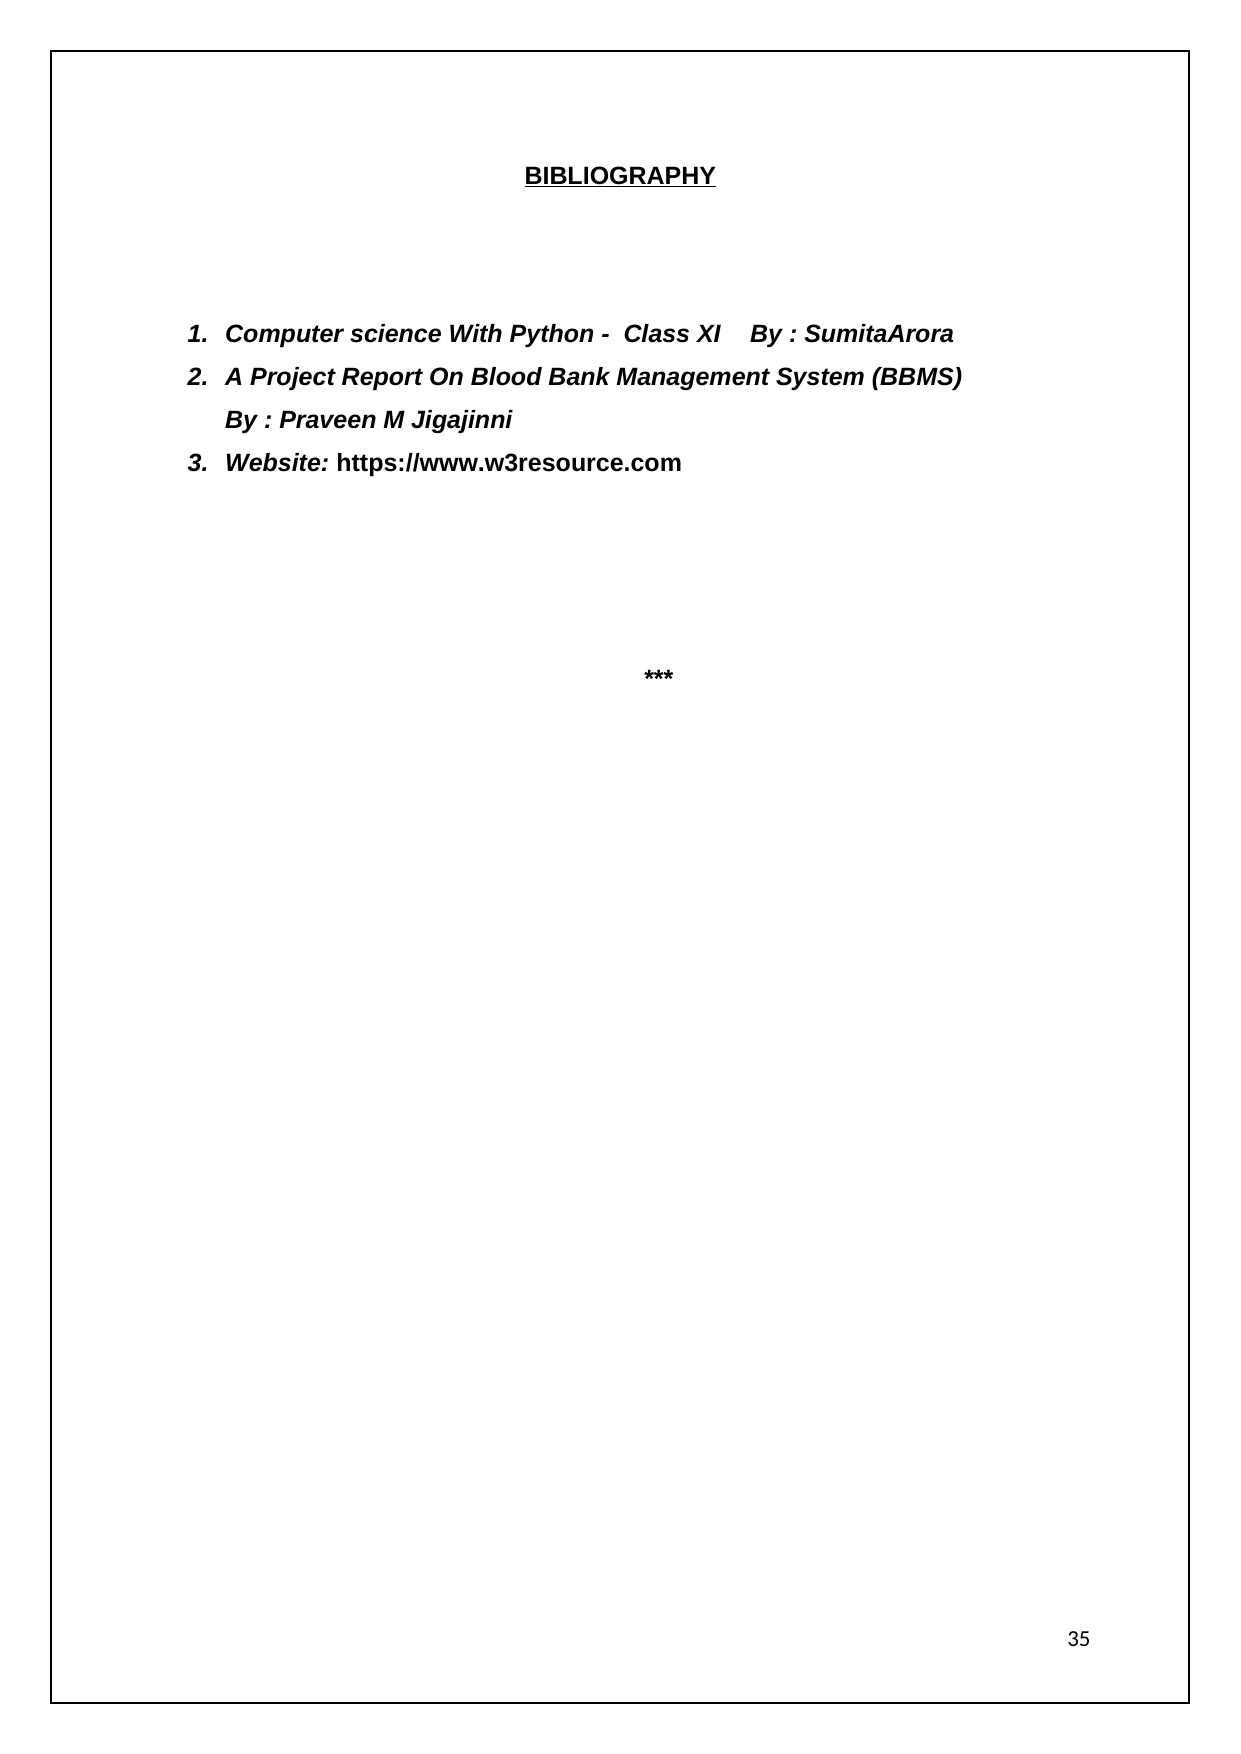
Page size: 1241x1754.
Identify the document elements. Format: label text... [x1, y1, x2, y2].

list *** [225, 664, 1090, 693]
list Website: https://www.w3resource.com [187, 448, 1090, 477]
list A Project Report On Blood Bank Management System (BBMS) [187, 362, 1090, 391]
list Computer science With Python - Class XI By : SumitaArora [187, 319, 1090, 348]
list By : Praveen M Jigajinni [225, 405, 1090, 434]
text BIBLIOGRAPHY [150, 161, 1090, 190]
